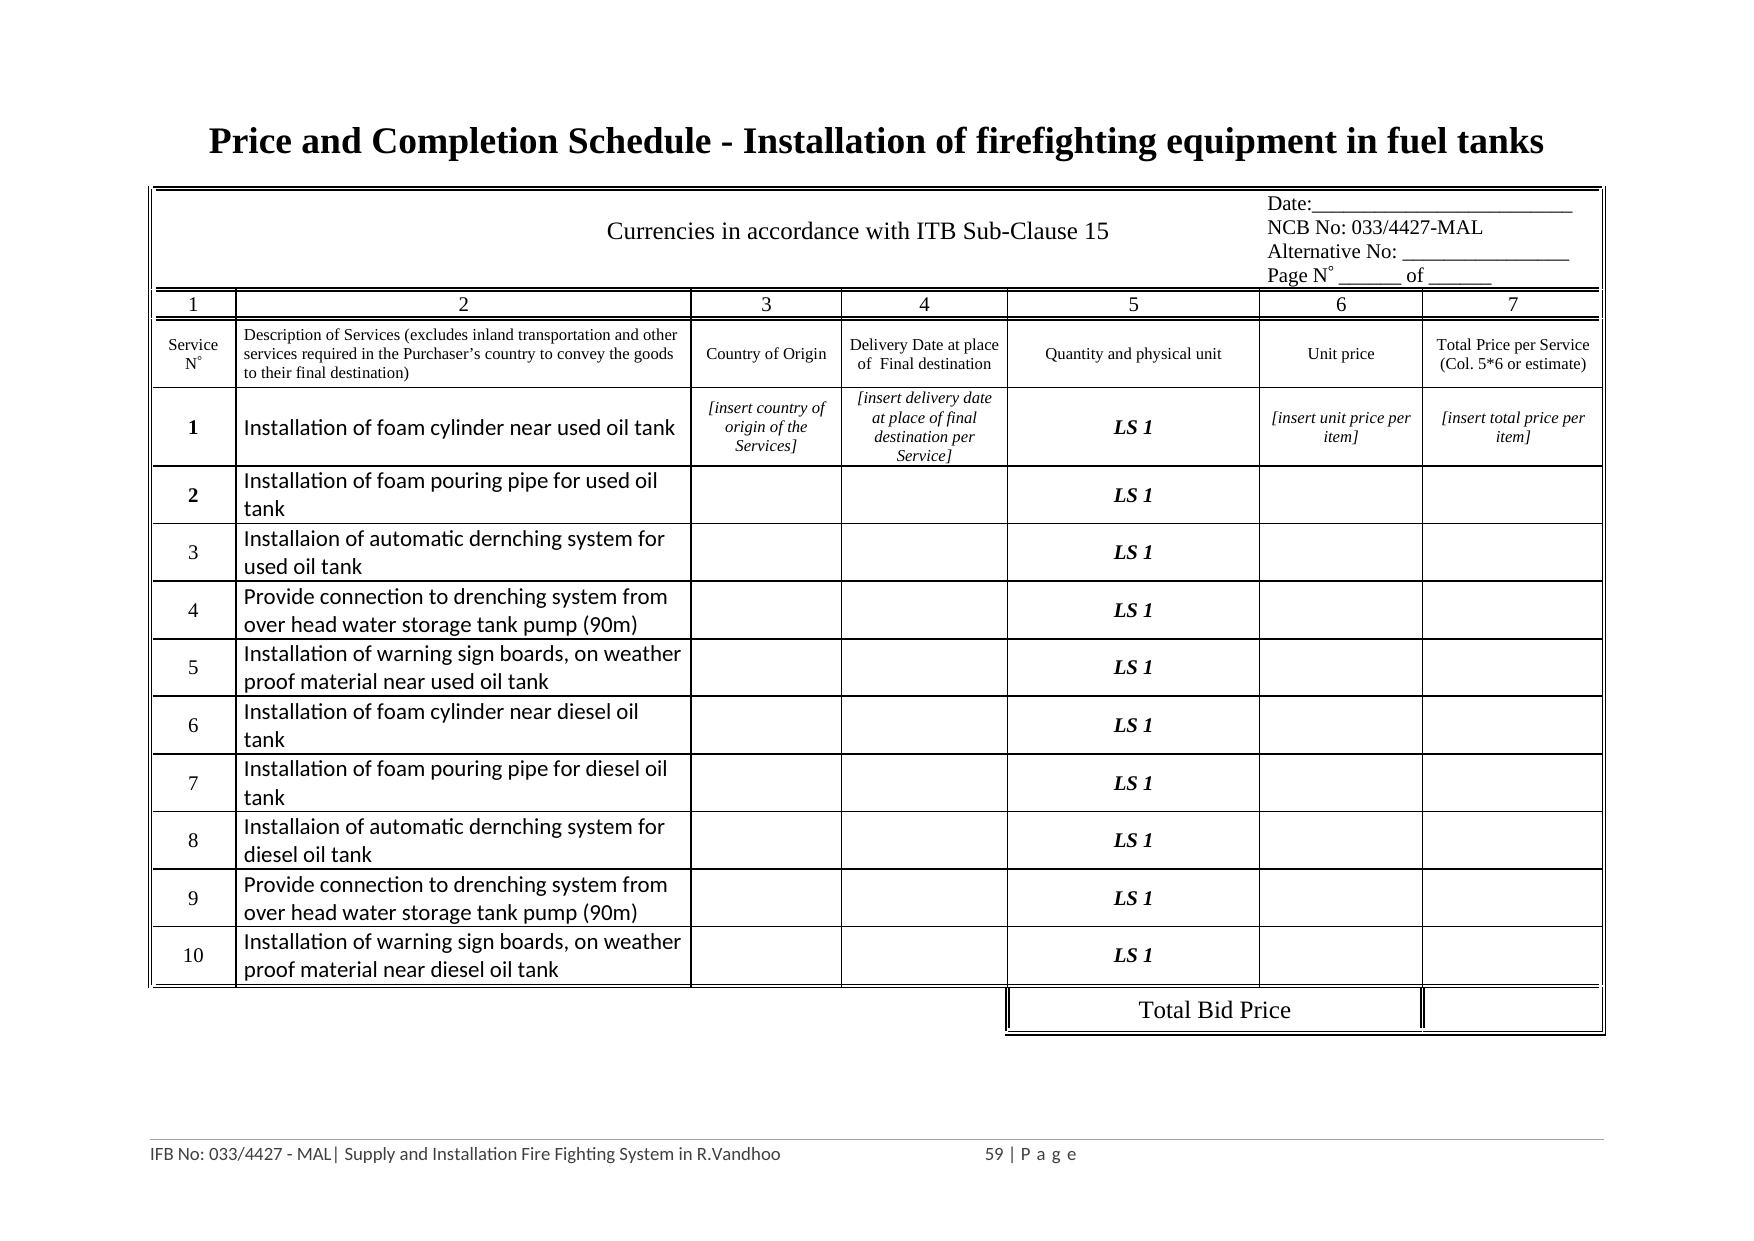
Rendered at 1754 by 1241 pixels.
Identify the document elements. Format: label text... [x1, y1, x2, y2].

table_cell Installaion of automatic dernching system for used oil tank [237, 524, 690, 580]
table_cell Quantity and physical unit [1008, 321, 1259, 387]
table_cell LS 1 [1008, 697, 1259, 753]
table_cell Installation of warning sign boards, on weather proof material near diesel oil tank [237, 927, 690, 983]
table_cell [1423, 927, 1602, 983]
table_cell [842, 524, 1007, 580]
table_cell 2 [152, 466, 235, 523]
table_cell 1 [152, 388, 235, 465]
table_cell [692, 640, 841, 695]
table_cell [1423, 697, 1602, 753]
table_cell [692, 697, 841, 753]
table_cell [692, 812, 841, 868]
table_cell Provide connection to drenching system from over head water storage tank pump (90m) [237, 582, 690, 638]
table_cell [1423, 812, 1602, 868]
table_cell [150, 186, 456, 287]
table_cell [842, 870, 1007, 926]
table_cell 9 [152, 869, 235, 926]
table_cell [692, 870, 841, 926]
table_cell Installation of foam cylinder near used oil tank [237, 388, 690, 465]
table_cell [1423, 582, 1602, 638]
table_cell 8 [152, 812, 235, 868]
table_cell Description of Services (excludes inland transportation and other services required in the Purchaser’s country to convey the goods to their final destination) [237, 321, 690, 387]
table_cell [842, 697, 1007, 753]
table_cell [1260, 467, 1422, 523]
table_cell Provide connection to drenching system from over head water storage tank pump (90m) [237, 870, 690, 926]
table_cell [842, 640, 1007, 695]
table_cell [1260, 755, 1422, 811]
table_cell 2 [237, 292, 690, 316]
table_cell [1423, 870, 1602, 926]
table_cell Installaion of automatic dernching system for diesel oil tank [237, 812, 690, 868]
table_cell [1260, 812, 1422, 868]
table_cell [692, 467, 841, 523]
table_cell [1260, 582, 1422, 638]
table_cell Delivery Date at place of Final destination [842, 321, 1007, 387]
table_cell LS 1 [1008, 524, 1259, 580]
table_cell LS 1 [1008, 755, 1259, 811]
table_cell Installation of foam pouring pipe for diesel oil tank [237, 755, 690, 811]
table_cell 7 [152, 754, 235, 811]
table_cell LS 1 [1008, 582, 1259, 638]
table_cell 5 [152, 639, 235, 695]
table_cell [842, 467, 1007, 523]
table_cell LS 1 [1008, 467, 1259, 523]
table_cell [1423, 640, 1602, 695]
table_cell LS 1 [1008, 388, 1259, 465]
table_cell LS 1 [1008, 927, 1259, 983]
table_cell [842, 927, 1007, 983]
table_cell [1423, 524, 1602, 580]
table_cell 3 [692, 292, 841, 316]
table_cell [1260, 524, 1422, 580]
table_cell Date:_________________________ NCB No: 033/4427-MAL Alternative No: ________________ Page N ______ of ______ [1260, 186, 1604, 287]
table_cell Total Bid Price [1007, 988, 1422, 1031]
table_cell 1 [150, 287, 235, 316]
table_cell 3 [152, 524, 235, 580]
table_cell [1260, 870, 1422, 926]
table_cell Installation of warning sign boards, on weather proof material near used oil tank [237, 640, 690, 695]
table_cell 10 [152, 927, 235, 983]
table_cell 7 [1423, 287, 1604, 316]
table_cell [692, 755, 841, 811]
table_cell 5 [1008, 292, 1259, 316]
table_cell [insert delivery date at place of final destination per Service] [842, 388, 1007, 465]
table_cell Total Price per Service (Col. 5*6 or estimate) [1423, 316, 1604, 387]
table_cell [1260, 927, 1422, 983]
table_cell Installation of foam cylinder near diesel oil tank [237, 697, 690, 753]
table_cell [1260, 640, 1422, 695]
table_cell [1423, 755, 1602, 811]
table_cell [842, 812, 1007, 868]
table_cell 4 [842, 292, 1007, 316]
table_cell [692, 582, 841, 638]
table_cell [insert country of origin of the Services] [692, 388, 841, 465]
table_cell [insert unit price per item] [1260, 388, 1422, 465]
table_cell Currencies in accordance with ITB Sub-Clause 15 [456, 191, 1259, 287]
table_cell [692, 524, 841, 580]
table_cell Unit price [1260, 321, 1422, 387]
table_cell [1260, 697, 1422, 753]
table_cell 4 [152, 581, 235, 638]
table_cell 6 [152, 696, 235, 753]
table_cell [842, 582, 1007, 638]
table_cell [insert total price per item] [1423, 388, 1602, 465]
table_cell [692, 927, 841, 983]
table_cell 6 [1260, 292, 1422, 316]
table_cell Country of Origin [692, 321, 841, 387]
table_cell Installation of foam pouring pipe for used oil tank [237, 467, 690, 523]
table_cell [150, 984, 1005, 1031]
table_cell Service N [150, 316, 235, 387]
table_cell [842, 755, 1007, 811]
table_cell LS 1 [1008, 812, 1259, 868]
table_header Price and Completion Schedule - Installation of firefighting equipment in fuel tanks [150, 118, 1604, 186]
table_cell LS 1 [1008, 640, 1259, 695]
table_cell [1422, 984, 1604, 1031]
table_cell [1423, 467, 1602, 523]
table_cell LS 1 [1008, 870, 1259, 926]
